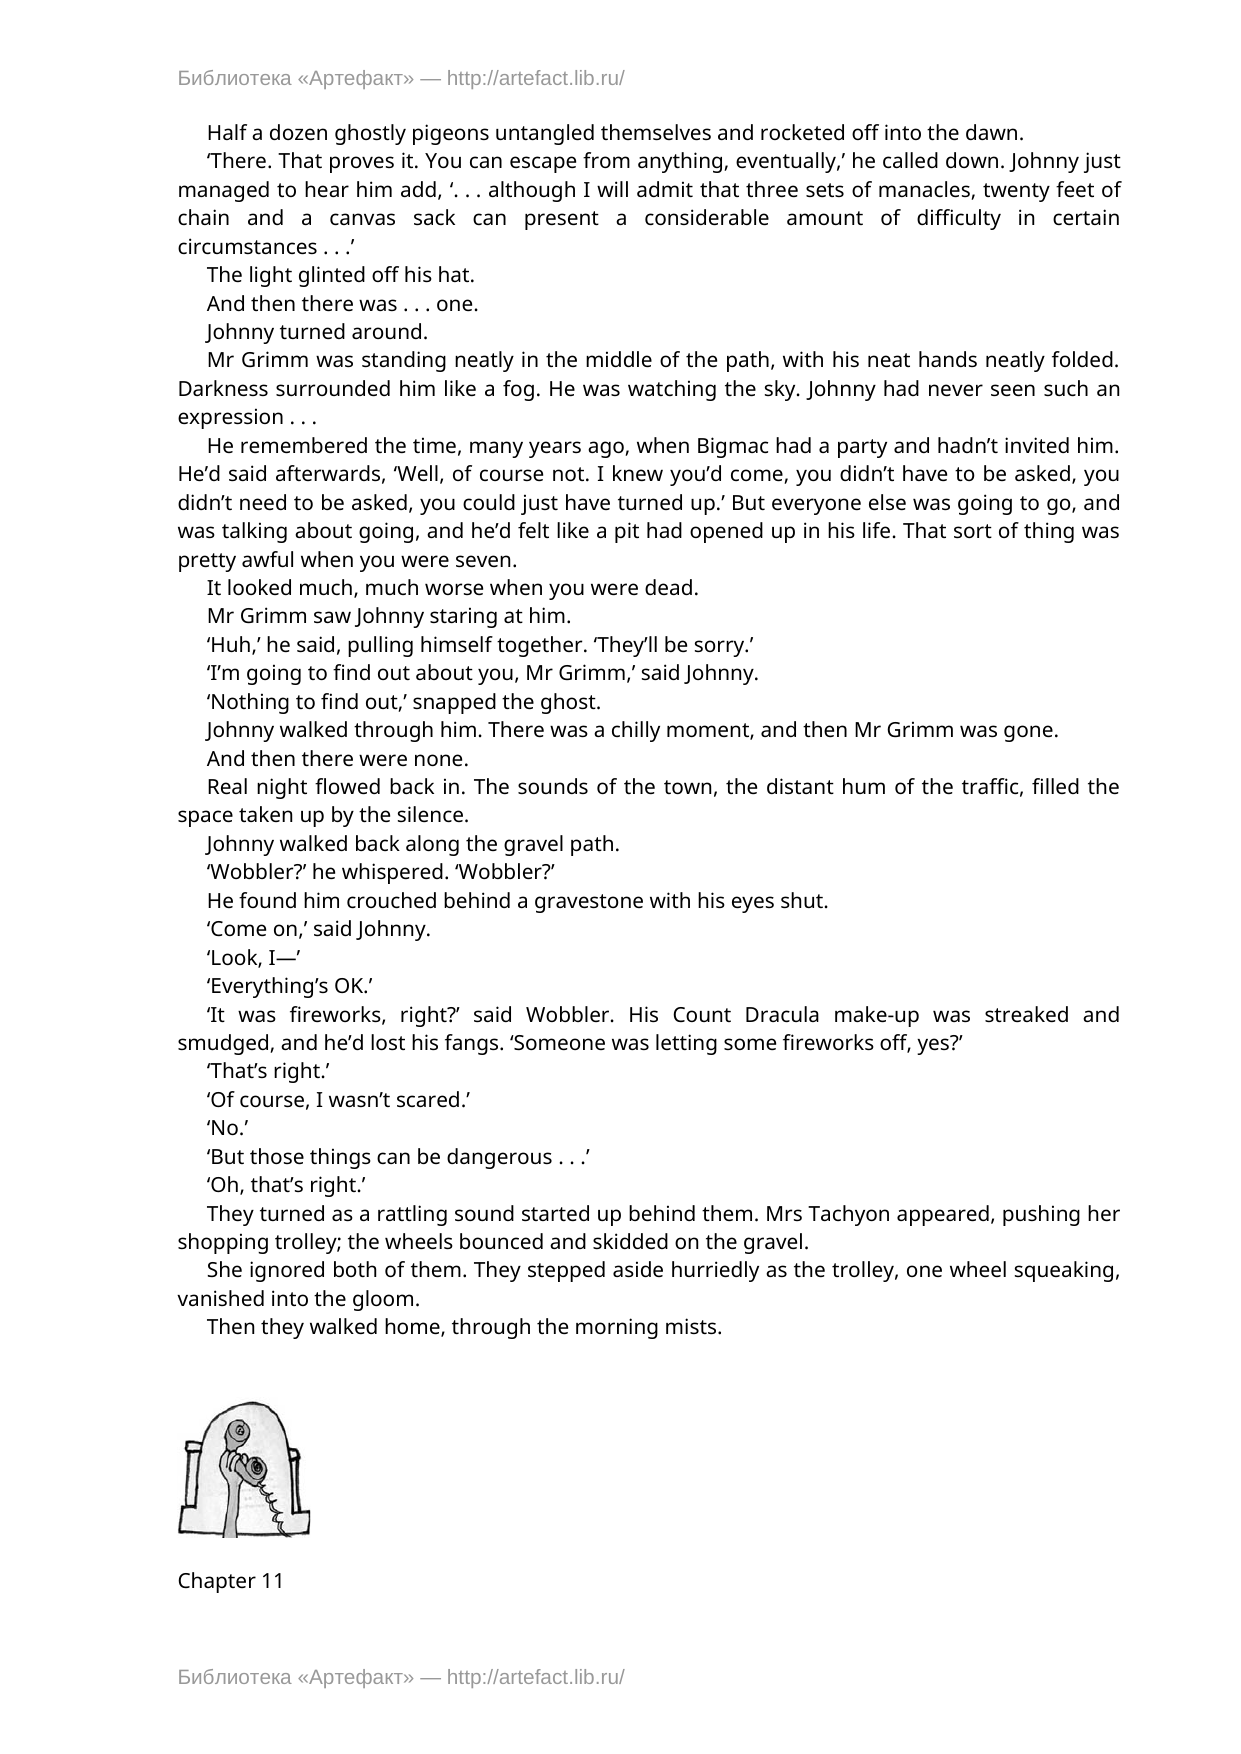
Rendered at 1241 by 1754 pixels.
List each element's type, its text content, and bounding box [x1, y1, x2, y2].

text ‘Wobbler?’ he whispered. ‘Wobbler?’ [177, 857, 1122, 886]
text ‘Oh, that’s right.’ [177, 1170, 1122, 1199]
text ‘There. That proves it. You can escape from anything, eventually,’ he called down. Johnny just managed to hear him add, ‘. . . although I will admit that three sets of manacles, twenty feet of chain and a canvas sack can present a considerable amount of difficulty in certain circumstances . . .’ [177, 147, 1122, 260]
text Real night flowed back in. The sounds of the town, the distant hum of the traffic, filled the space taken up by the silence. [177, 772, 1122, 829]
text ‘Look, I—’ [177, 943, 1122, 971]
text And then there was . . . one. [177, 289, 1122, 317]
text She ignored both of them. They stepped aside hurriedly as the trolley, one wheel squeaking, vanished into the gloom. [177, 1256, 1122, 1312]
text ‘Come on,’ said Johnny. [177, 914, 1122, 943]
text Johnny turned around. [177, 317, 1122, 346]
text Mr Grimm saw Johnny staring at him. [177, 602, 1122, 630]
picture [177, 1397, 311, 1538]
text The light glinted off his hat. [177, 260, 1122, 289]
text ‘Of course, I wasn’t scared.’ [177, 1085, 1122, 1113]
text Johnny walked through him. There was a chilly moment, and then Mr Grimm was gone. [177, 715, 1122, 744]
text He found him crouched behind a gravestone with his eyes shut. [177, 886, 1122, 914]
text He remembered the time, many years ago, when Bigmac had a party and hadn’t invited him. He’d said afterwards, ‘Well, of course not. I knew you’d come, you didn’t have to be asked, you didn’t need to be asked, you could just have turned up.’ But everyone else was going to go, and was talking about going, and he’d felt like a pit had opened up in his life. That sort of thing was pretty awful when you were seven. [177, 431, 1122, 573]
subtitle Chapter 11 [177, 1566, 1122, 1594]
text ‘Everything’s OK.’ [177, 971, 1122, 1000]
text ‘Huh,’ he said, pulling himself together. ‘They’ll be sorry.’ [177, 630, 1122, 658]
text They turned as a rattling sound started up behind them. Mrs Tachyon appeared, pushing her shopping trolley; the wheels bounced and skidded on the gravel. [177, 1199, 1122, 1256]
text Half a dozen ghostly pigeons untangled themselves and rocketed off into the dawn. [177, 118, 1122, 147]
text It looked much, much worse when you were dead. [177, 573, 1122, 602]
text ‘But those things can be dangerous . . .’ [177, 1142, 1122, 1170]
text ‘That’s right.’ [177, 1057, 1122, 1085]
text And then there were none. [177, 744, 1122, 772]
text ‘Nothing to find out,’ snapped the ghost. [177, 687, 1122, 715]
text ‘No.’ [177, 1113, 1122, 1142]
text ‘I’m going to find out about you, Mr Grimm,’ said Johnny. [177, 658, 1122, 687]
text ‘It was fireworks, right?’ said Wobbler. His Count Dracula make-up was streaked and smudged, and he’d lost his fangs. ‘Someone was letting some fireworks off, yes?’ [177, 1000, 1122, 1057]
text Mr Grimm was standing neatly in the middle of the path, with his neat hands neatly folded. Darkness surrounded him like a fog. He was watching the sky. Johnny had never seen such an expression . . . [177, 346, 1122, 431]
text Johnny walked back along the gravel path. [177, 829, 1122, 857]
text Then they walked home, through the morning mists. [177, 1312, 1122, 1341]
